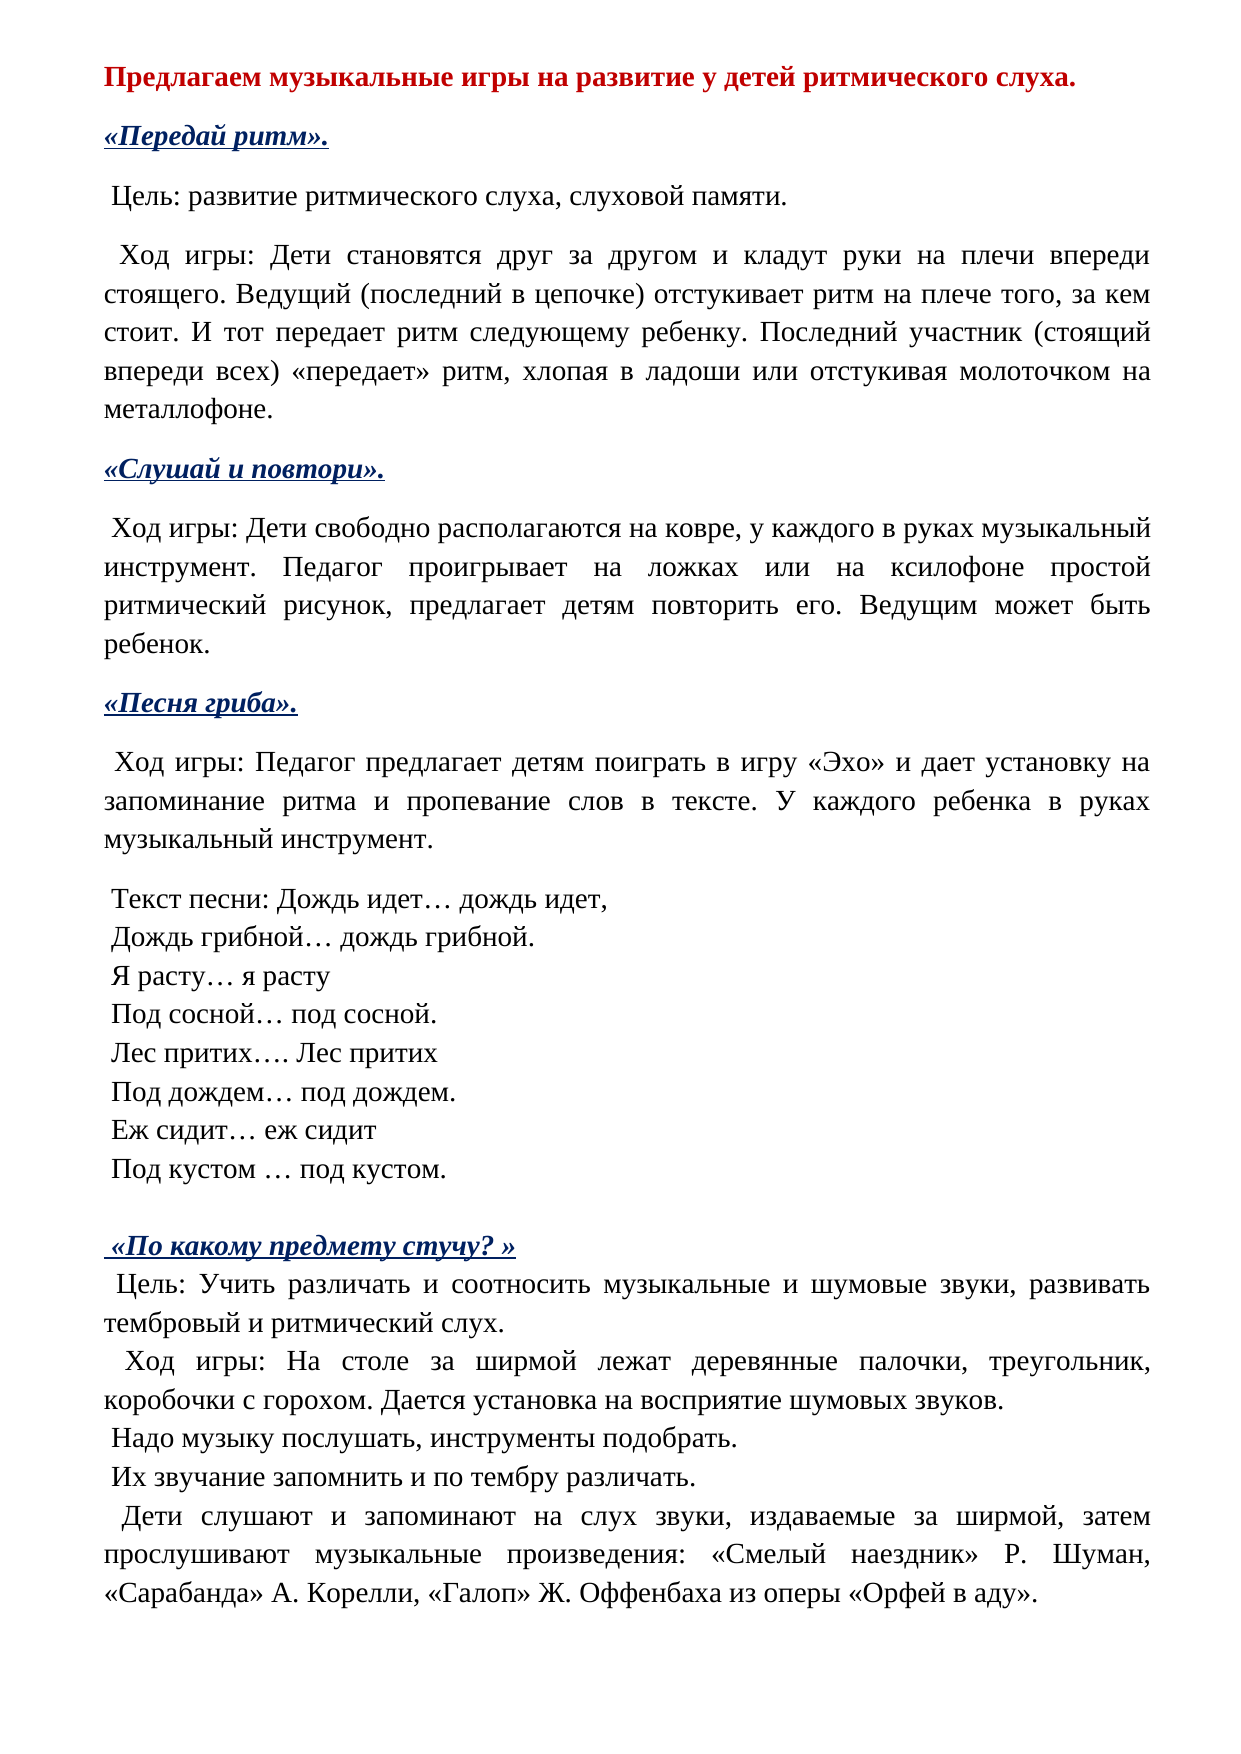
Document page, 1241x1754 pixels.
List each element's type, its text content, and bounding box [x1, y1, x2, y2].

text Я расту… я расту [103, 958, 1152, 992]
text Цель: развитие ритмического слуха, слуховой памяти. [103, 178, 1152, 211]
text «Песня гриба». [103, 685, 1152, 719]
text Их звучание запомнить и по тембру различать. [103, 1459, 1152, 1493]
text Еж сидит… еж сидит [103, 1112, 1152, 1146]
text Дождь грибной… дождь грибной. [103, 919, 1152, 953]
text Предлагаем музыкальные игры на развитие у детей ритмического слуха. [103, 59, 1152, 93]
text «Слушай и повтори». [103, 451, 1152, 484]
text Ход игры: Педагог предлагает детям поиграть в игру «Эхо» и дает установку на запоминание ритма и пропевание слов в тексте. У каждого ребенка в руках музыкальный инструмент. [103, 744, 1152, 855]
text Цель: Учить различать и соотносить музыкальные и шумовые звуки, развивать тембровый и ритмический слух. [103, 1266, 1152, 1338]
text Ход игры: Дети свободно располагаются на ковре, у каждого в руках музыкальный инструмент. Педагог проигрывает на ложках или на ксилофоне простой ритмический рисунок, предлагает детям повторить его. Ведущим может быть ребенок. [103, 510, 1152, 659]
text Лес притих…. Лес притих [103, 1035, 1152, 1069]
text Под кустом … под кустом. [103, 1151, 1152, 1184]
text «Передай ритм». [103, 118, 1152, 152]
text Текст песни: Дождь идет… дождь идет, [103, 881, 1152, 914]
text Надо музыку послушать, инструменты подобрать. [103, 1421, 1152, 1454]
text Под дождем… под дождем. [103, 1074, 1152, 1107]
text «По какому предмету стучу? » [103, 1228, 1152, 1261]
text Ход игры: Дети становятся друг за другом и кладут руки на плечи впереди стоящего. Ведущий (последний в цепочке) отстукивает ритм на плече того, за кем стоит. И тот передает ритм следующему ребенку. Последний участник (стоящий впереди всех) «передает» ритм, хлопая в ладоши или отстукивая молоточком на металлофоне. [103, 237, 1152, 425]
text Дети слушают и запоминают на слух звуки, издаваемые за ширмой, затем прослушивают музыкальные произведения: «Смелый наездник» Р. Шуман, «Сарабанда» А. Корелли, «Галоп» Ж. Оффенбаха из оперы «Орфей в аду». [103, 1498, 1152, 1608]
text Ход игры: На столе за ширмой лежат деревянные палочки, треугольник, коробочки с горохом. Дается установка на восприятие шумовых звуков. [103, 1343, 1152, 1416]
text Под сосной… под сосной. [103, 997, 1152, 1030]
